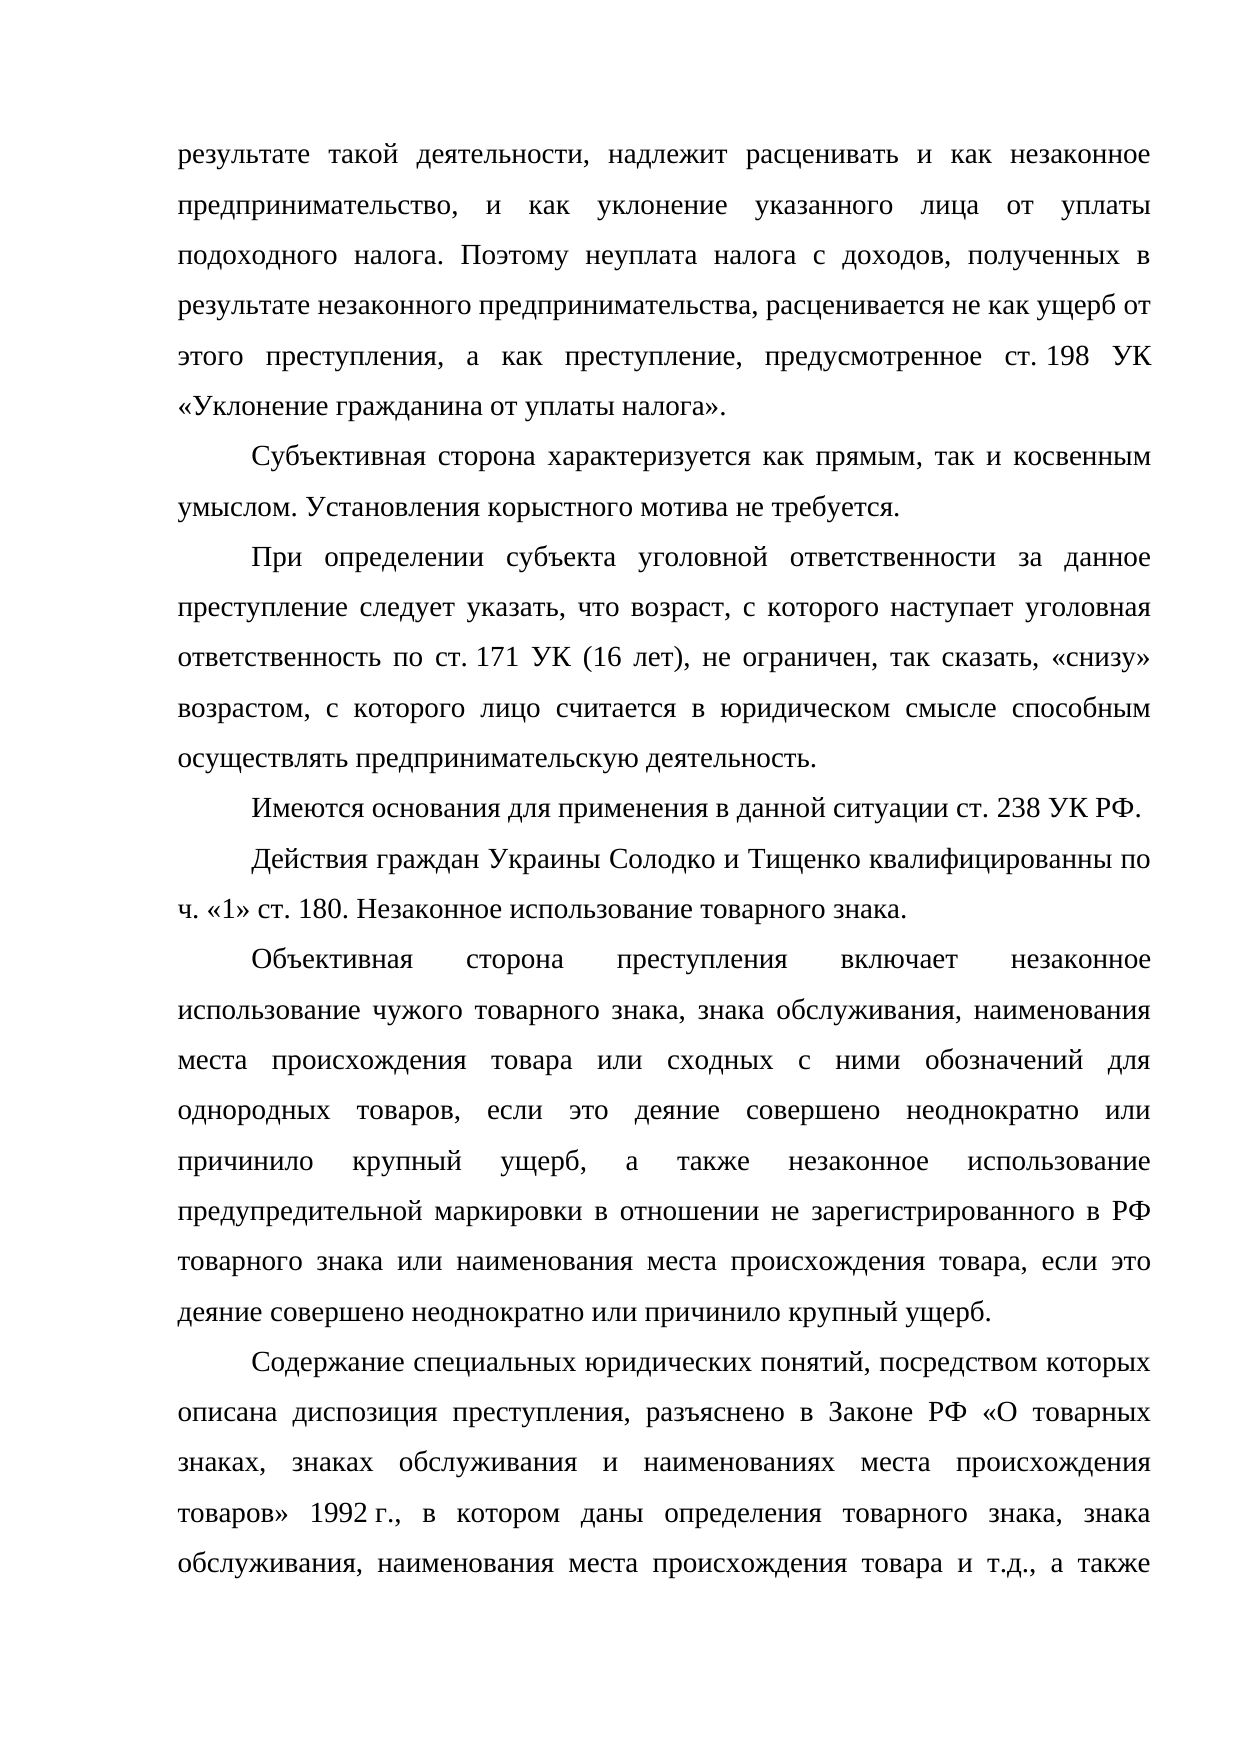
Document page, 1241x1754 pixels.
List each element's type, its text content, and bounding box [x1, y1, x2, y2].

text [177, 136, 1152, 422]
text Объективная сторона преступления включает незаконное использование чужого товарного знака, знака обслуживания, наименования места происхождения товара или сходных с ними обозначений для однородных товаров, если это деяние совершено неоднократно или причинило крупный ущерб, а также незаконное использование предупредительной маркировки в отношении не зарегистрированного в РФ товарного знака или наименования места происхождения товара, если это деяние совершено неоднократно или причинило крупный ущерб. [177, 941, 1152, 1327]
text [177, 1344, 1152, 1579]
text При определении субъекта уголовной ответственности за данное преступление следует указать, что возраст, с которого наступает уголовная ответственность по ст. 171 УК (16 лет), не ограничен, так сказать, «снизу» возрастом, с которого лицо считается в юридическом смысле способным осуществлять предпринимательскую деятельность. [177, 539, 1152, 774]
text Действия граждан Украины Солодко и Тищенко квалифицированны по ч. «1» ст. 180. Незаконное использование товарного знака. [177, 841, 1152, 925]
text Субъективная сторона характеризуется как прямым, так и косвенным умыслом. Установления корыстного мотива не требуется. [177, 438, 1152, 522]
text Имеются основания для применения в данной ситуации ст. 238 УК РФ. [177, 791, 1152, 824]
